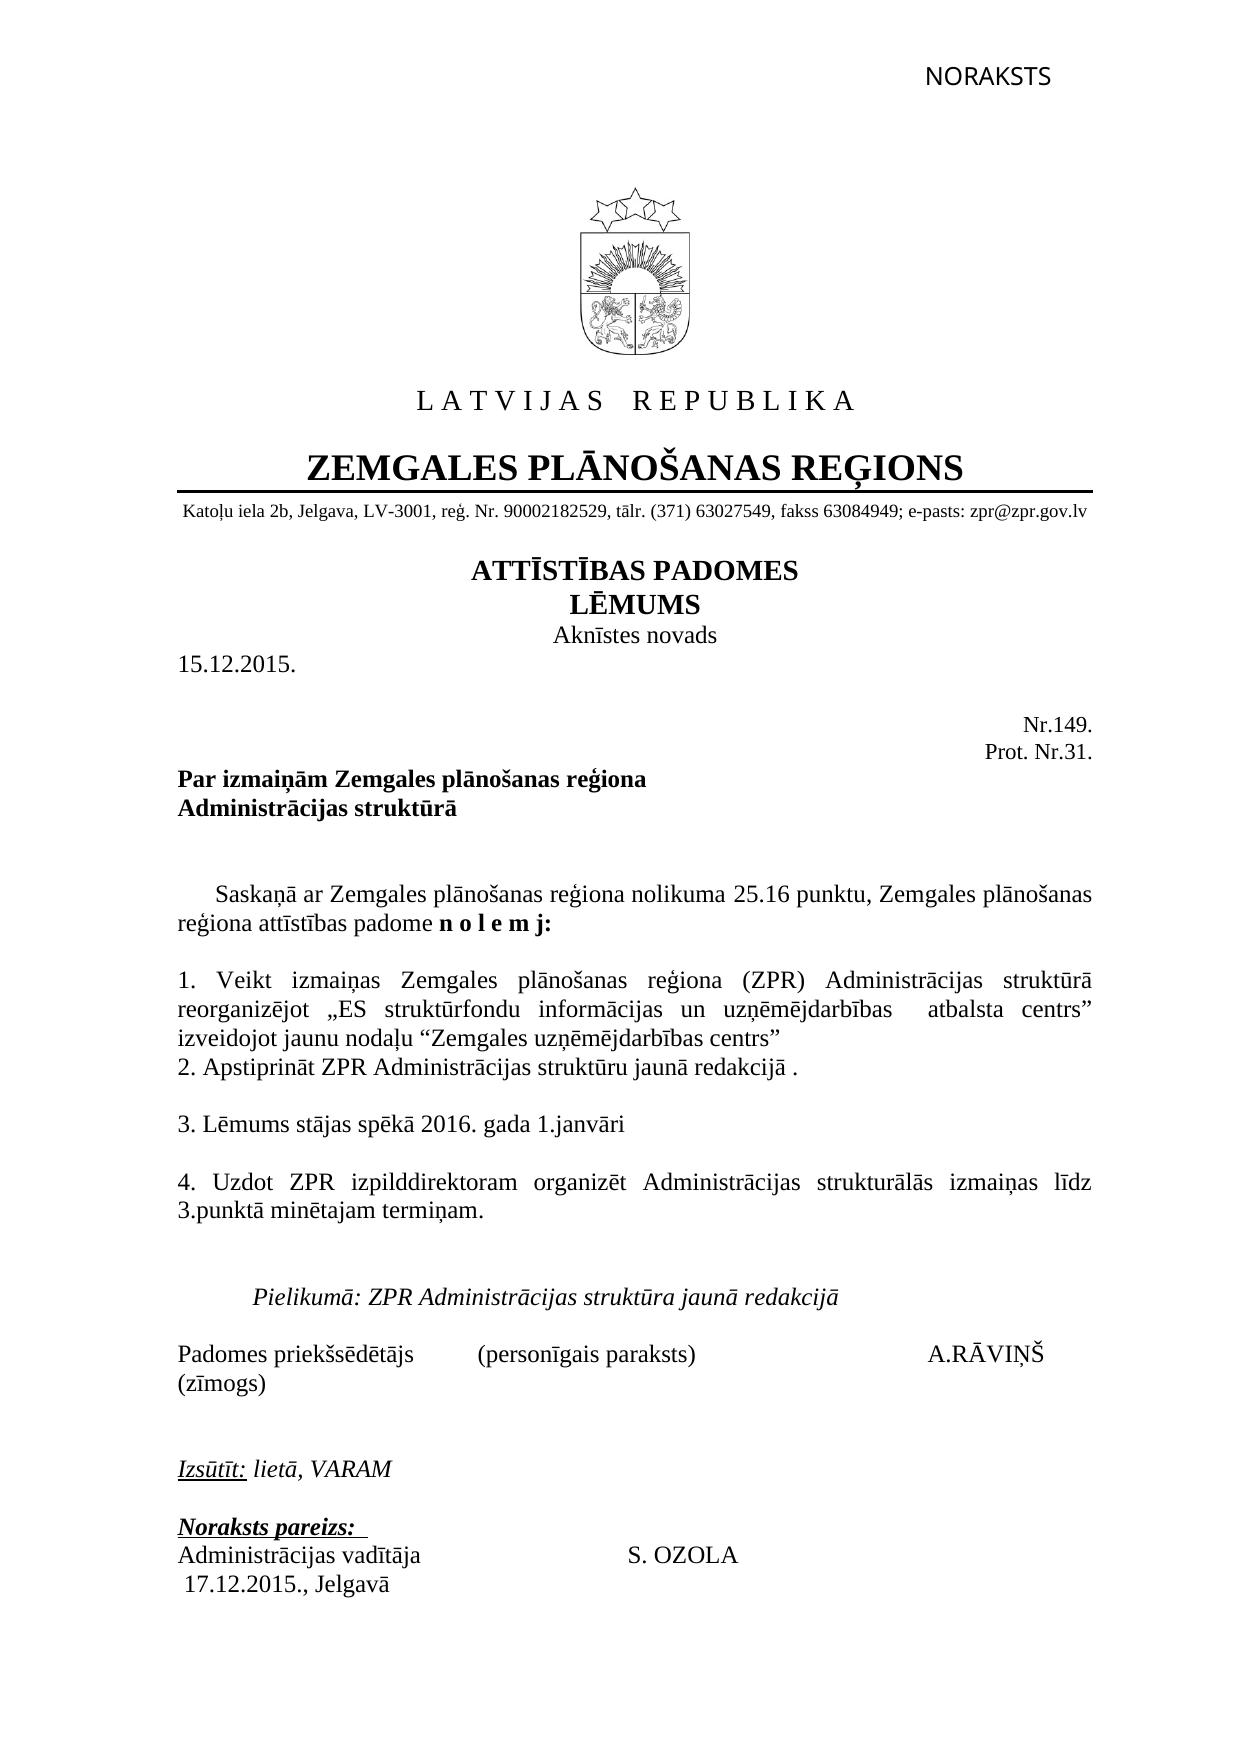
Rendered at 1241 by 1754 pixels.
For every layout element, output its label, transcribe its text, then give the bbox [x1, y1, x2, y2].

text Aknīstes novads [177, 621, 1093, 649]
text (zīmogs) [177, 1368, 1093, 1397]
picture [580, 187, 690, 355]
text Noraksts pareizs: [177, 1512, 1093, 1541]
text Padomes priekšsēdētājs (personīgais paraksts) A.RĀVIŅŠ [177, 1339, 1093, 1368]
text LĒMUMS [177, 587, 1093, 621]
text Prot. Nr.31. [177, 738, 1093, 764]
text Administrācijas struktūrā [177, 793, 1093, 822]
text 4. Uzdot ZPR izpilddirektoram organizēt Administrācijas strukturālās izmaiņas līdz 3.punktā minētajam termiņam. [177, 1167, 1093, 1224]
text Nr.149. [177, 712, 1093, 738]
text Saskaņā ar Zemgales plānošanas reģiona nolikuma 25.16 punktu, Zemgales plānošanas reģiona attīstības padome n o l e m j: [177, 879, 1093, 937]
text ATTĪSTĪBAS PADOMES [177, 553, 1093, 587]
text Katoļu iela 2b, Jelgava, LV-3001, reģ. Nr. 90002182529, tālr. (371) 63027549, fakss 63084949; e-pasts: zpr@zpr.gov.lv [177, 500, 1093, 521]
text 1. Veikt izmaiņas Zemgales plānošanas reģiona (ZPR) Administrācijas struktūrā reorganizējot „ES struktūrfondu informācijas un uzņēmējdarbības atbalsta centrs” izveidojot jaunu nodaļu “Zemgales uzņēmējdarbības centrs” [177, 966, 1093, 1052]
text ZEMGALES PLĀNOŠANAS REĢIONS [177, 445, 1093, 490]
text Administrācijas vadītāja S. OZOLA [177, 1541, 1093, 1569]
text L A T V I J A S R E P U B L I K A [177, 383, 1093, 417]
text 17.12.2015., Jelgavā [177, 1569, 1093, 1598]
text Par izmaiņām Zemgales plānošanas reģiona [177, 764, 1093, 793]
text 2. Apstiprināt ZPR Administrācijas struktūru jaunā redakcijā . [177, 1052, 1093, 1081]
text Izsūtīt: lietā, VARAM [177, 1454, 1093, 1483]
text 15.12.2015. [177, 649, 1093, 678]
text 3. Lēmums stājas spēkā 2016. gada 1.janvāri [177, 1109, 1093, 1138]
list Pielikumā: ZPR Administrācijas struktūra jaunā redakcijā [252, 1282, 1093, 1311]
